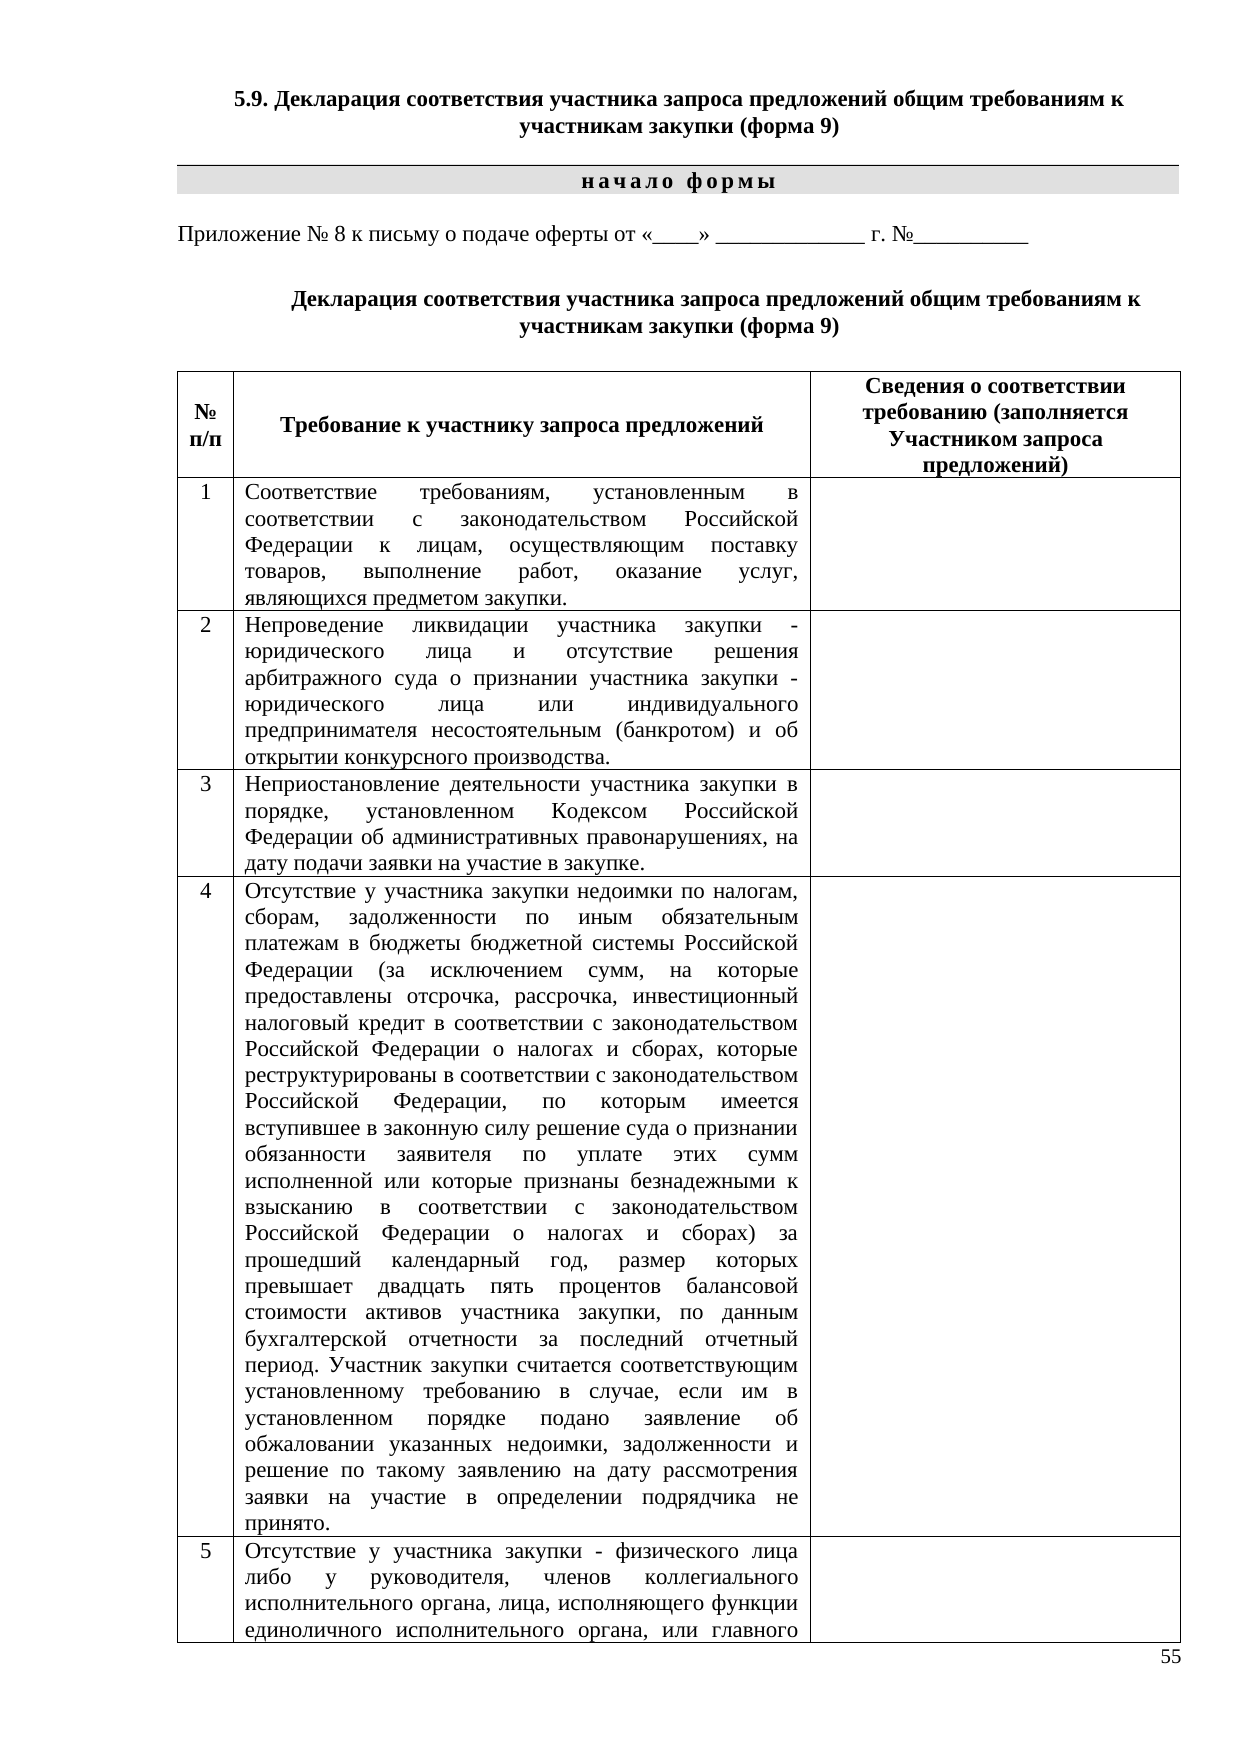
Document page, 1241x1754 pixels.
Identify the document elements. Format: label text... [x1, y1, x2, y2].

table_header № п/п [178, 372, 233, 477]
table_cell 2 [178, 611, 233, 769]
table_header Требование к участнику запроса предложений [234, 372, 810, 477]
table_cell [811, 1537, 1180, 1642]
table_cell [811, 478, 1180, 610]
text Приложение № 8 к письму о подаче оферты от «____» _____________ г. №__________ [177, 220, 1181, 247]
table_cell [811, 877, 1180, 1536]
table_cell 3 [178, 770, 233, 876]
table_cell Соответствие требованиям, установленным в соответствии с законодательством Российской Федерации к лицам, осуществляющим поставку товаров, выполнение работ, оказание услуг, являющихся предметом закупки. [234, 478, 810, 610]
table_cell 1 [178, 478, 233, 610]
text 5.9. Декларация соответствия участника запроса предложений общим требованиям к участникам закупки (форма 9) [177, 85, 1181, 138]
table_cell [811, 770, 1180, 876]
table_cell [811, 611, 1180, 769]
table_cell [234, 1537, 810, 1642]
text начало формы [177, 166, 1179, 194]
table_cell Неприостановление деятельности участника закупки в порядке, установленном Кодексом Российской Федерации об административных правонарушениях, на дату подачи заявки на участие в закупке. [234, 770, 810, 876]
table_cell 4 [178, 877, 233, 1536]
table_cell 5 [178, 1537, 233, 1642]
table_cell Непроведение ликвидации участника закупки - юридического лица и отсутствие решения арбитражного суда о признании участника закупки - юридического лица или индивидуального предпринимателя несостоятельным (банкротом) и об открытии конкурсного производства. [234, 611, 810, 769]
text Декларация соответствия участника запроса предложений общим требованиям к участникам закупки (форма 9) [177, 286, 1181, 338]
table_header Сведения о соответствии требованию (заполняется Участником запроса предложений) [811, 372, 1180, 477]
table_cell Отсутствие у участника закупки недоимки по налогам, сборам, задолженности по иным обязательным платежам в бюджеты бюджетной системы Российской Федерации (за исключением сумм, на которые предоставлены отсрочка, рассрочка, инвестиционный налоговый кредит в соответствии с законодательством Российской Федерации о налогах и сборах, которые реструктурированы в соответствии с законодательством Российской Федерации, по которым имеется вступившее в законную силу решение суда о признании обязанности заявителя по уплате этих сумм исполненной или которые признаны безнадежными к взысканию в соответствии с законодательством Российской Федерации о налогах и сборах) за прошедший календарный год, размер которых превышает двадцать пять процентов балансовой стоимости активов участника закупки, по данным бухгалтерской отчетности за последний отчетный период. Участник закупки считается соответствующим установленному требованию в случае, если им в установленном порядке подано заявление об обжаловании указанных недоимки, задолженности и решение по такому заявлению на дату рассмотрения заявки на участие в определении подрядчика не принято. [234, 877, 810, 1536]
